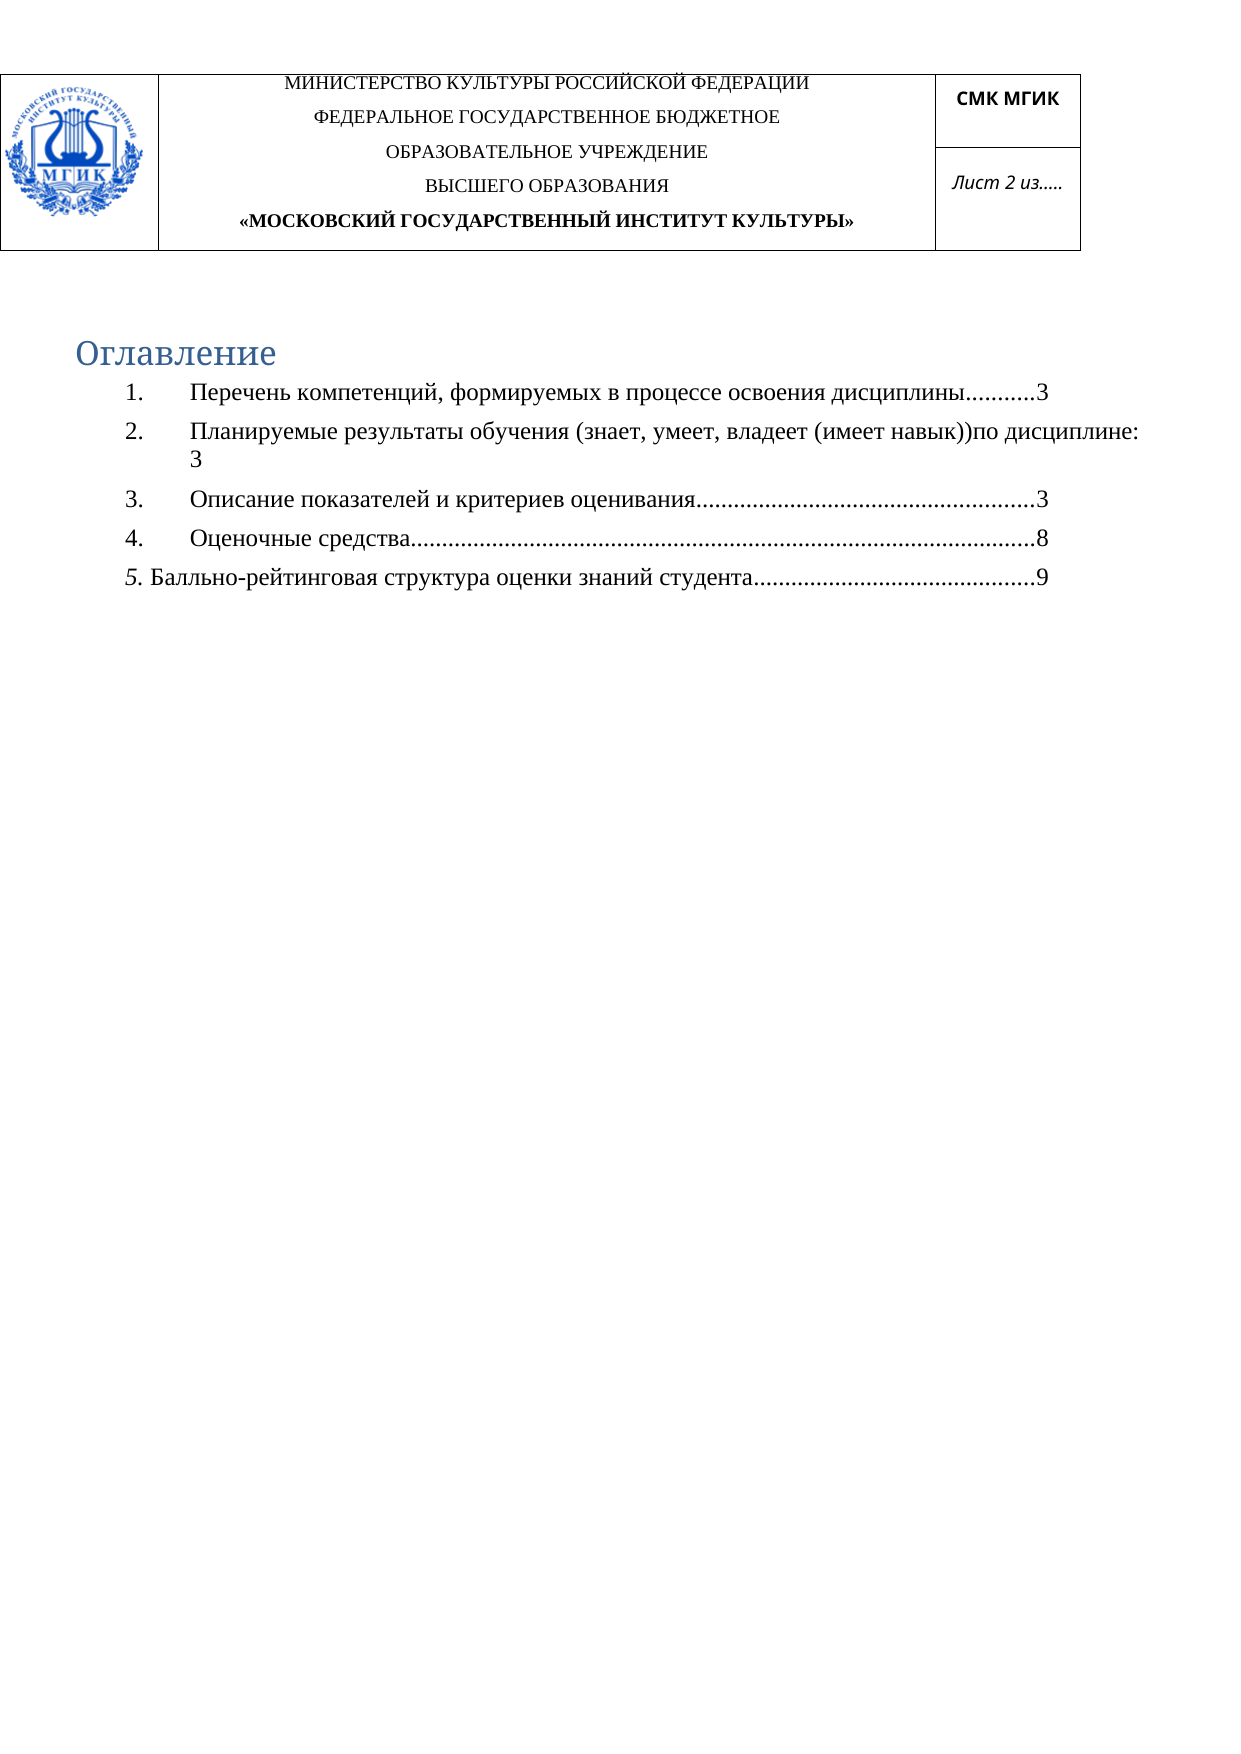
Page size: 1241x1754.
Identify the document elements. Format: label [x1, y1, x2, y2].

picture [0, 75, 148, 241]
